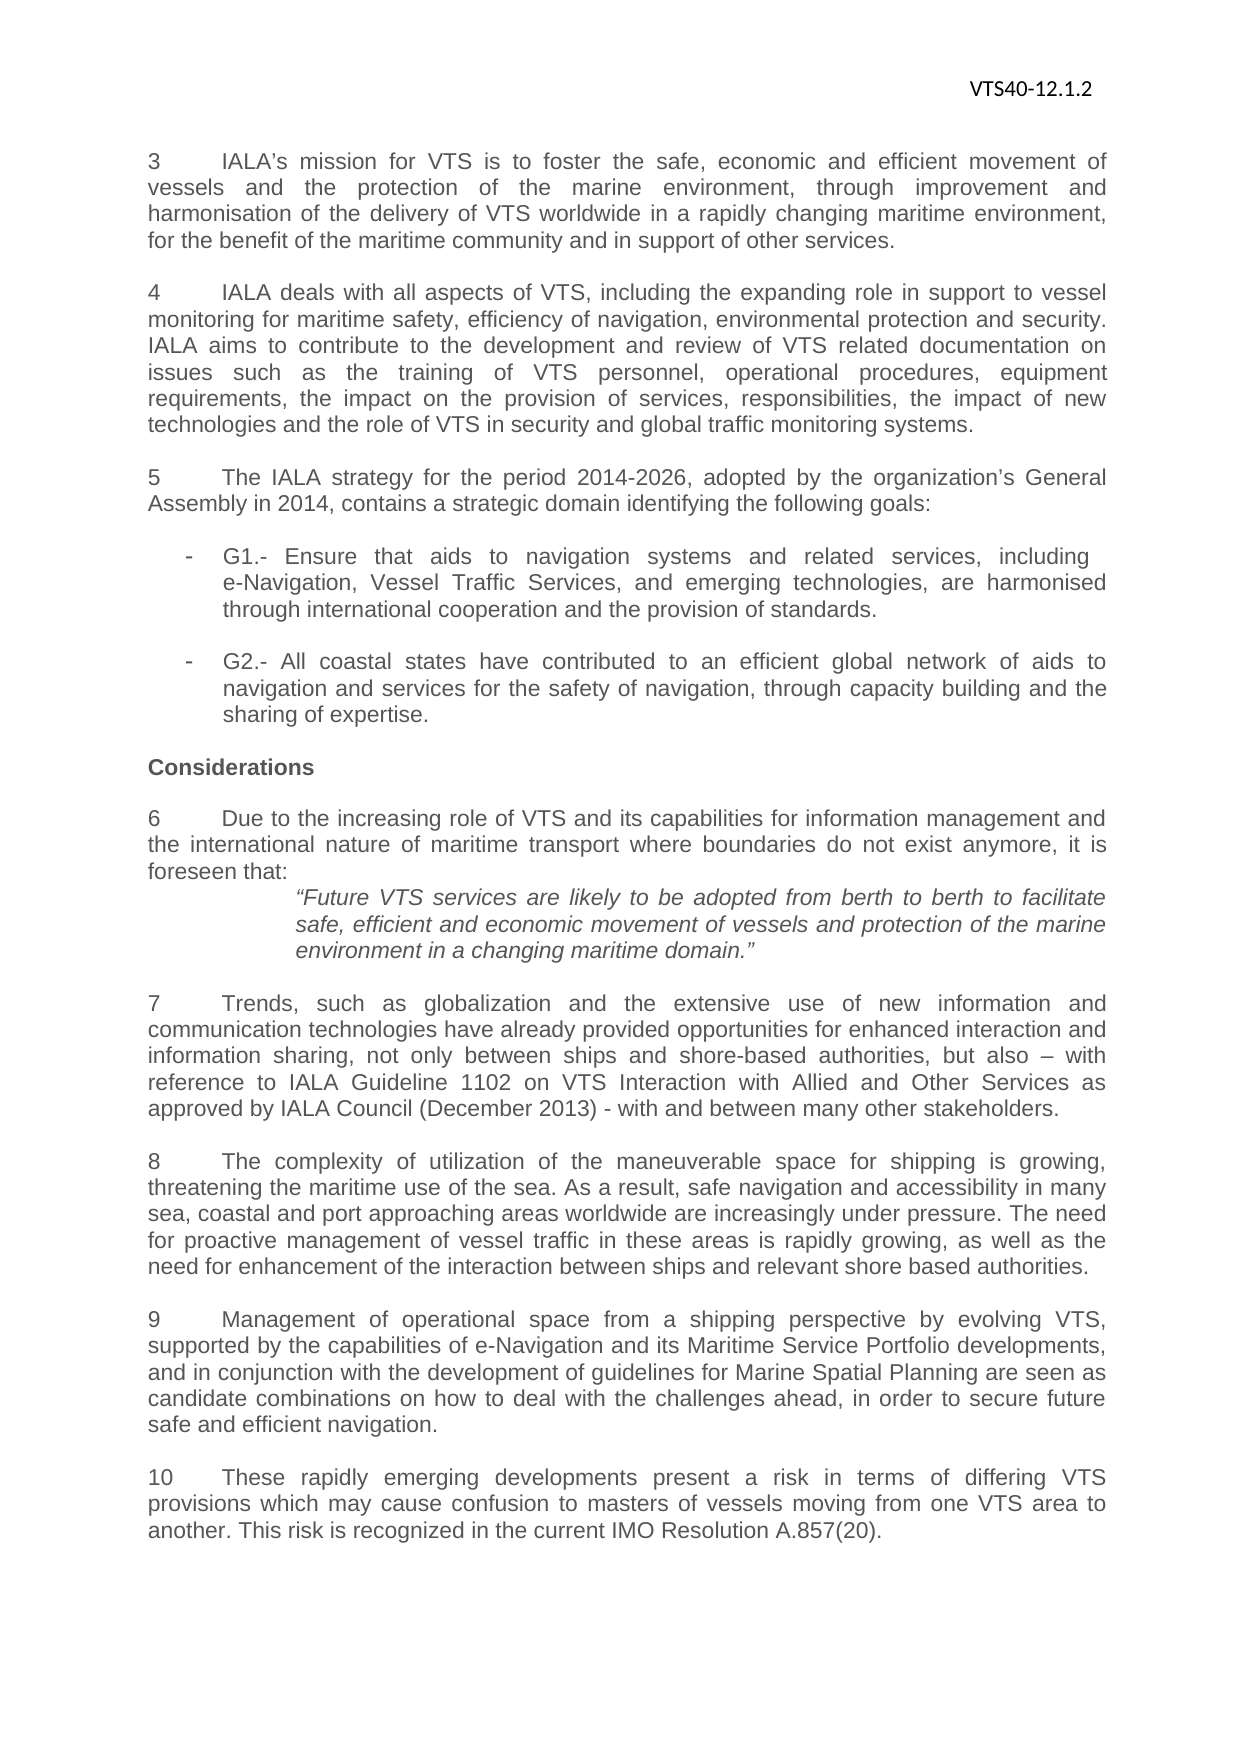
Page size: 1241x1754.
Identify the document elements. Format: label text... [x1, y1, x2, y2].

text “Future VTS services are likely to be adopted from berth to berth to facilitate safe, efficient and economic movement of vessels and protection of the marine environment in a changing maritime domain.” [295, 884, 1107, 963]
text 5 The IALA strategy for the period 2014-2026, adopted by the organization’s General Assembly in 2014, contains a strategic domain identifying the following goals: [148, 464, 1107, 517]
text 3 IALA’s mission for VTS is to foster the safe, economic and efficient movement of vessels and the protection of the marine environment, through improvement and harmonisation of the delivery of VTS worldwide in a rapidly changing maritime environment, for the benefit of the maritime community and in support of other services. [148, 148, 1107, 253]
text 6 Due to the increasing role of VTS and its capabilities for information management and the international nature of maritime transport where boundaries do not exist anymore, it is foreseen that: [148, 805, 1107, 884]
text 8 The complexity of utilization of the maneuverable space for shipping is growing, threatening the maritime use of the sea. As a result, safe navigation and accessibility in many sea, coastal and port approaching areas worldwide are increasingly under pressure. The need for proactive management of vessel traffic in these areas is rapidly growing, as well as the need for enhancement of the interaction between ships and relevant shore based authorities. [148, 1148, 1107, 1279]
list G2.- All coastal states have contributed to an efficient global network of aids to navigation and services for the safety of navigation, through capacity building and the sharing of expertise. [185, 648, 1107, 727]
text 7 Trends, such as globalization and the extensive use of new information and communication technologies have already provided opportunities for enhanced interaction and information sharing, not only between ships and shore-based authorities, but also – with reference to IALA Guideline 1102 on VTS Interaction with Allied and Other Services as approved by IALA Council (December 2013) - with and between many other stakeholders. [148, 989, 1107, 1121]
text 10 These rapidly emerging developments present a risk in terms of differing VTS provisions which may cause confusion to masters of vessels moving from one VTS area to another. This risk is recognized in the current IMO Resolution A.857(20). [148, 1464, 1107, 1543]
text 4 IALA deals with all aspects of VTS, including the expanding role in support to vessel monitoring for maritime safety, efficiency of navigation, environmental protection and security. IALA aims to contribute to the development and review of VTS related documentation on issues such as the training of VTS personnel, operational procedures, equipment requirements, the impact on the provision of services, responsibilities, the impact of new technologies and the role of VTS in security and global traffic monitoring systems. [148, 279, 1107, 437]
text Considerations [148, 754, 1107, 780]
text 9 Management of operational space from a shipping perspective by evolving VTS, supported by the capabilities of e-Navigation and its Maritime Service Portfolio developments, and in conjunction with the development of guidelines for Marine Spatial Planning are seen as candidate combinations on how to deal with the challenges ahead, in order to secure future safe and efficient navigation. [148, 1306, 1107, 1438]
list G1.- Ensure that aids to navigation systems and related services, including e-Navigation, Vessel Traffic Services, and emerging technologies, are harmonised through international cooperation and the provision of standards. [185, 543, 1107, 622]
